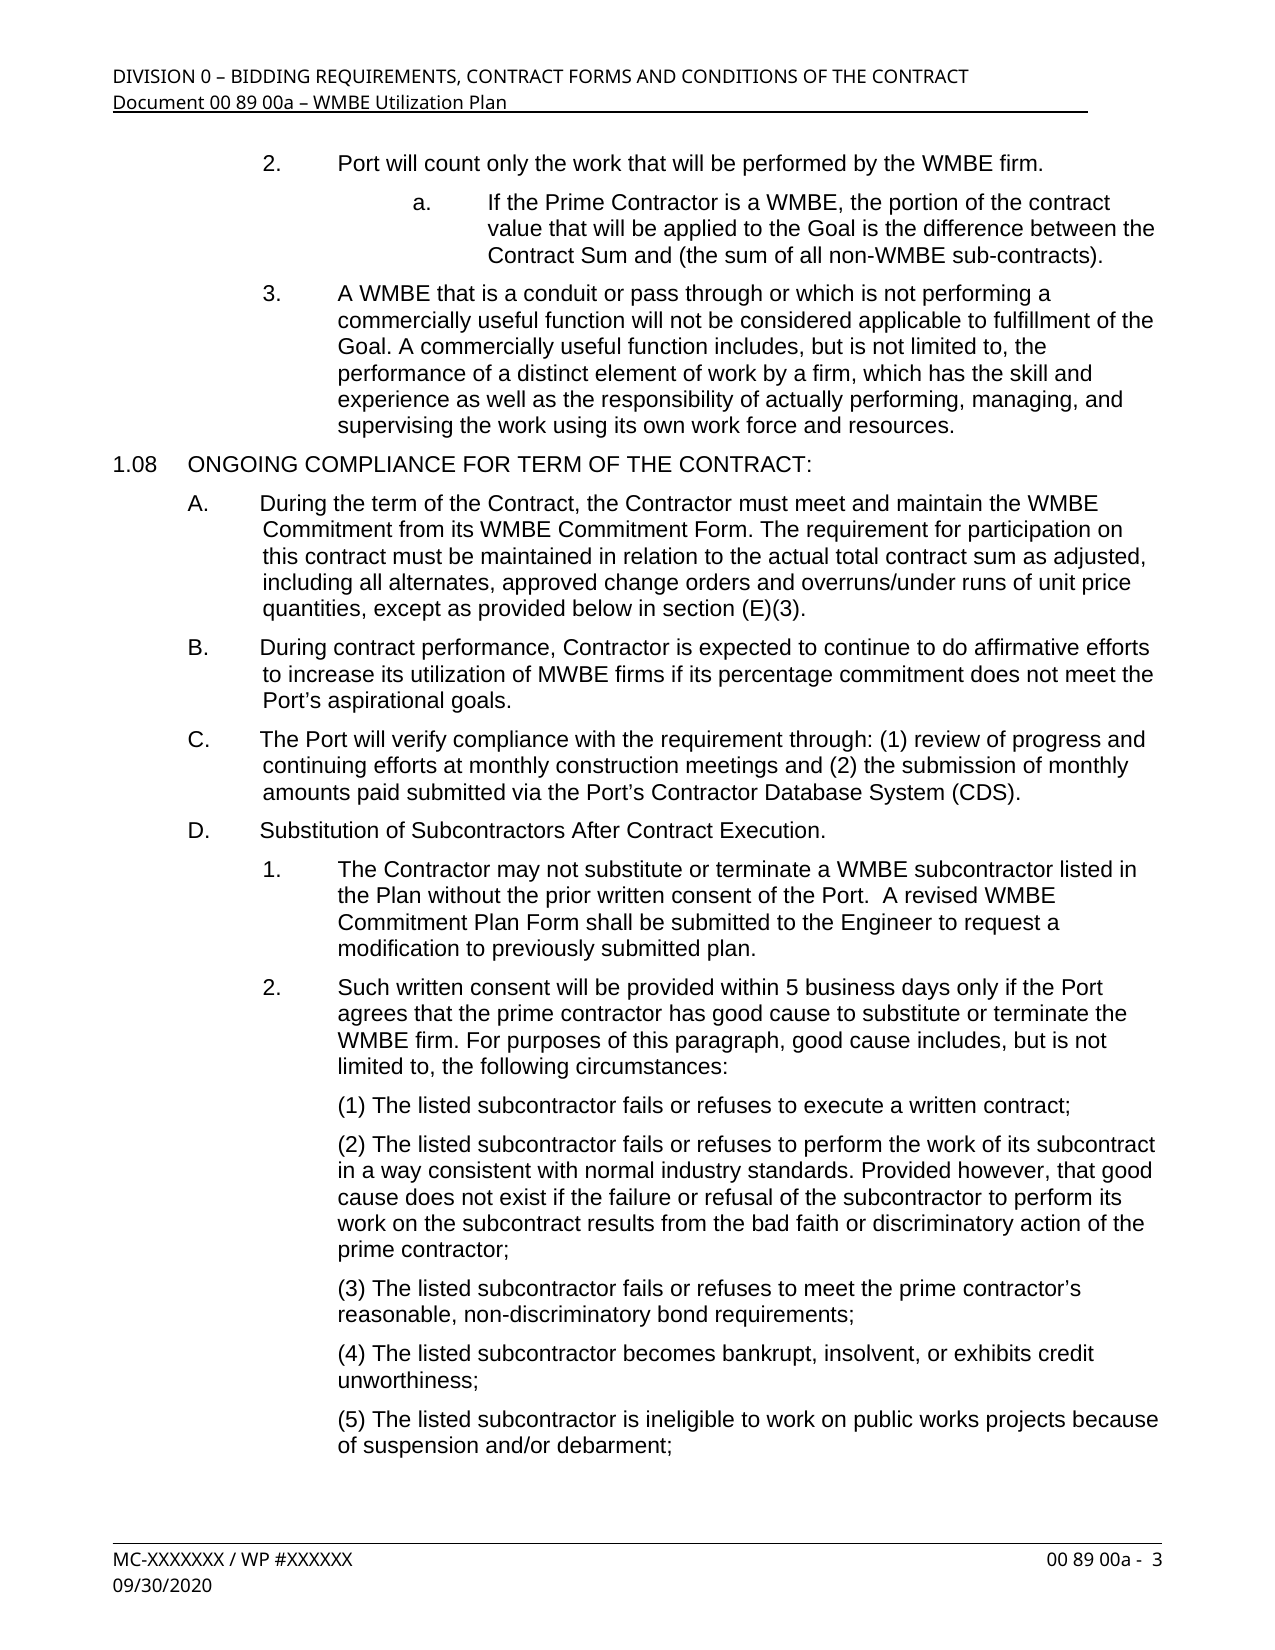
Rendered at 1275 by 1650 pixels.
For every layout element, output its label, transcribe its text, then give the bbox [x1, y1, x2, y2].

list (5) The listed subcontractor is ineligible to work on public works projects because of suspension and/or debarment; [337, 1406, 1162, 1458]
list If the Prime Contractor is a WMBE, the portion of the contract value that will be applied to the Goal is the difference between the Contract Sum and (the sum of all non-WMBE sub-contracts). [412, 189, 1162, 268]
list (2) The listed subcontractor fails or refuses to perform the work of its subcontract in a way consistent with normal industry standards. Provided however, that good cause does not exist if the failure or refusal of the subcontractor to perform its work on the subcontract results from the bad faith or discriminatory action of the prime contractor; [337, 1131, 1162, 1263]
list The Port will verify compliance with the requirement through: (1) review of progress and continuing efforts at monthly construction meetings and (2) the submission of monthly amounts paid submitted via the Port’s Contractor Database System (CDS). [187, 726, 1162, 805]
list A WMBE that is a conduit or pass through or which is not performing a commercially useful function will not be considered applicable to fulfillment of the Goal. A commercially useful function includes, but is not limited to, the performance of a distinct element of work by a firm, which has the skill and experience as well as the responsibility of actually performing, managing, and supervising the work using its own work force and resources. [262, 280, 1162, 438]
list Port will count only the work that will be performed by the WMBE firm. [262, 150, 1162, 176]
list During contract performance, Contractor is expected to continue to do affirmative efforts to increase its utilization of MWBE firms if its percentage commitment does not meet the Port’s aspirational goals. [187, 634, 1162, 713]
list ONGOING COMPLIANCE FOR TERM OF THE CONTRACT: [112, 451, 1162, 477]
list (4) The listed subcontractor becomes bankrupt, insolvent, or exhibits credit unworthiness; [337, 1340, 1162, 1393]
list During the term of the Contract, the Contractor must meet and maintain the WMBE Commitment from its WMBE Commitment Form. The requirement for participation on this contract must be maintained in relation to the actual total contract sum as adjusted, including all alternates, approved change orders and overruns/under runs of unit price quantities, except as provided below in section (E)(3). [187, 490, 1162, 622]
list (1) The listed subcontractor fails or refuses to execute a written contract; [337, 1092, 1162, 1118]
list (3) The listed subcontractor fails or refuses to meet the prime contractor’s reasonable, non-discriminatory bond requirements; [337, 1275, 1162, 1328]
list Substitution of Subcontractors After Contract Execution. [187, 817, 1162, 844]
list Such written consent will be provided within 5 business days only if the Port agrees that the prime contractor has good cause to substitute or terminate the WMBE firm. For purposes of this paragraph, good cause includes, but is not limited to, the following circumstances: [262, 974, 1162, 1079]
list The Contractor may not substitute or terminate a WMBE subcontractor listed in the Plan without the prior written consent of the Port. A revised WMBE Commitment Plan Form shall be submitted to the Engineer to request a modification to previously submitted plan. [262, 856, 1162, 962]
